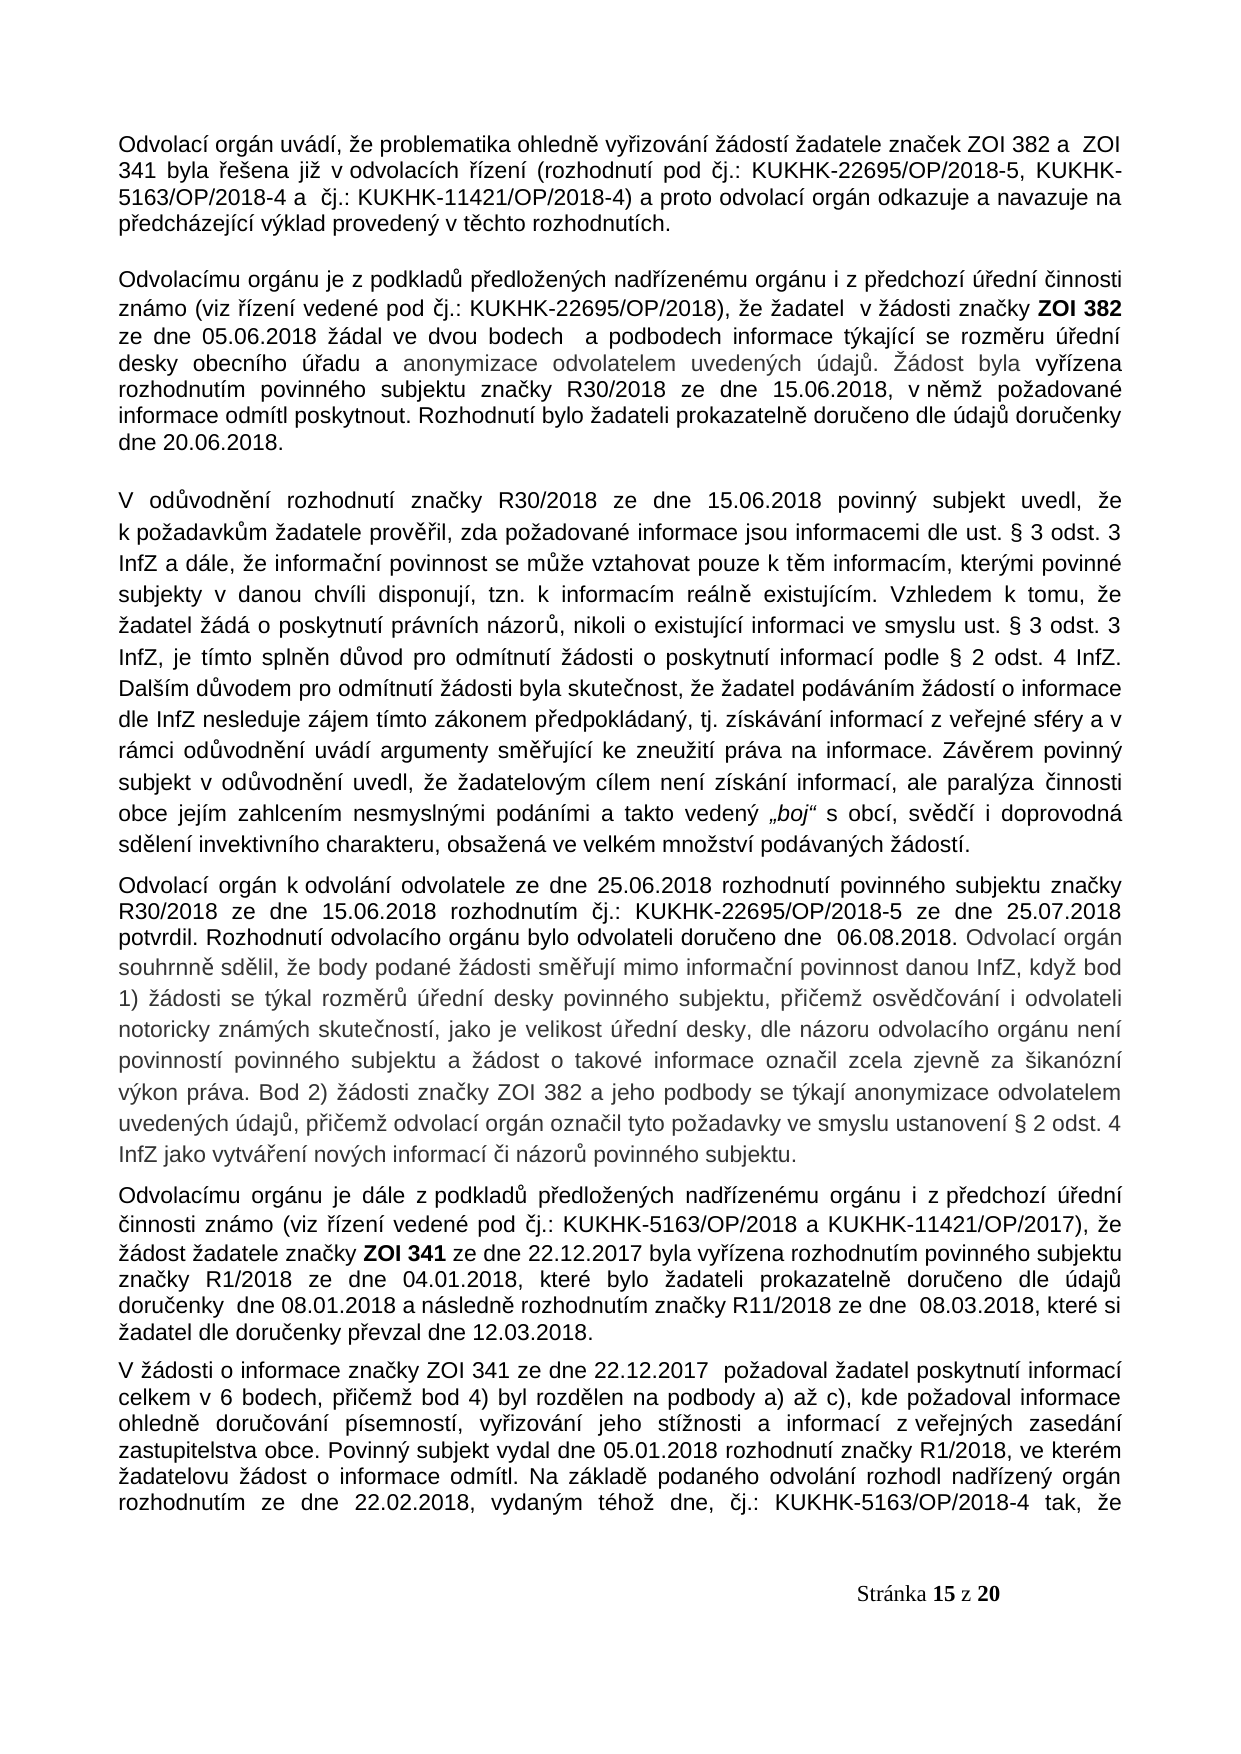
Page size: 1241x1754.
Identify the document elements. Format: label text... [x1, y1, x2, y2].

text V odůvodnění rozhodnutí značky R30/2018 ze dne 15.06.2018 povinný subjekt uvedl, že k požadavkům žadatele prověřil, zda požadované informace jsou informacemi dle ust. § 3 odst. 3 InfZ a dále, že informační povinnost se může vztahovat pouze k těm informacím, kterými povinné subjekty v danou chvíli disponují, tzn. k informacím reálně existujícím. Vzhledem k tomu, že žadatel žádá o poskytnutí právních názorů, nikoli o existující informaci ve smyslu ust. § 3 odst. 3 InfZ, je tímto splněn důvod pro odmítnutí žádosti o poskytnutí informací podle § 2 odst. 4 InfZ. Dalším důvodem pro odmítnutí žádosti byla skutečnost, že žadatel podáváním žádostí o informace dle InfZ nesleduje zájem tímto zákonem předpokládaný, tj. získávání informací z veřejné sféry a v rámci odůvodnění uvádí argumenty směřující ke zneužití práva na informace. Závěrem povinný subjekt v odůvodnění uvedl, že žadatelovým cílem není získání informací, ale paralýza činnosti obce jejím zahlcením nesmyslnými podáními a takto vedený „boj“ s obcí, svědčí i doprovodná sdělení invektivního charakteru, obsažená ve velkém množství podávaných žádostí. [118, 484, 1122, 859]
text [118, 1357, 1122, 1516]
text Odvolací orgán uvádí, že problematika ohledně vyřizování žádostí žadatele značek ZOI 382 a ZOI 341 byla řešena již v odvolacích řízení (rozhodnutí pod čj.: KUKHK-22695/OP/2018-5, KUKHK-5163/OP/2018-4 a čj.: KUKHK-11421/OP/2018-4) a proto odvolací orgán odkazuje a navazuje na předcházející výklad provedený v těchto rozhodnutích. [118, 131, 1122, 236]
text Odvolacímu orgánu je z podkladů předložených nadřízenému orgánu i z předchozí úřední činnosti známo (viz řízení vedené pod čj.: KUKHK-22695/OP/2018), že žadatel v žádosti značky ZOI 382 ze dne 05.06.2018 žádal ve dvou bodech a podbodech informace týkající se rozměru úřední desky obecního úřadu a anonymizace odvolatelem uvedených údajů. Žádost byla vyřízena rozhodnutím povinného subjektu značky R30/2018 ze dne 15.06.2018, v němž požadované informace odmítl poskytnout. Rozhodnutí bylo žadateli prokazatelně doručeno dle údajů doručenky dne 20.06.2018. [118, 266, 1122, 455]
text Odvolacímu orgánu je dále z podkladů předložených nadřízenému orgánu i z předchozí úřední činnosti známo (viz řízení vedené pod čj.: KUKHK-5163/OP/2018 a KUKHK-11421/OP/2017), že žádost žadatele značky ZOI 341 ze dne 22.12.2017 byla vyřízena rozhodnutím povinného subjektu značky R1/2018 ze dne 04.01.2018, které bylo žadateli prokazatelně doručeno dle údajů doručenky dne 08.01.2018 a následně rozhodnutím značky R11/2018 ze dne 08.03.2018, které si žadatel dle doručenky převzal dne 12.03.2018. [118, 1182, 1122, 1345]
text Odvolací orgán k odvolání odvolatele ze dne 25.06.2018 rozhodnutí povinného subjektu značky R30/2018 ze dne 15.06.2018 rozhodnutím čj.: KUKHK-22695/OP/2018-5 ze dne 25.07.2018 potvrdil. Rozhodnutí odvolacího orgánu bylo odvolateli doručeno dne 06.08.2018. Odvolací orgán souhrnně sdělil, že body podané žádosti směřují mimo informační povinnost danou InfZ, když bod 1) žádosti se týkal rozměrů úřední desky povinného subjektu, přičemž osvědčování i odvolateli notoricky známých skutečností, jako je velikost úřední desky, dle názoru odvolacího orgánu není povinností povinného subjektu a žádost o takové informace označil zcela zjevně za šikanózní výkon práva. Bod 2) žádosti značky ZOI 382 a jeho podbody se týkají anonymizace odvolatelem uvedených údajů, přičemž odvolací orgán označil tyto požadavky ve smyslu ustanovení § 2 odst. 4 InfZ jako vytváření nových informací či názorů povinného subjektu. [118, 872, 1122, 1169]
